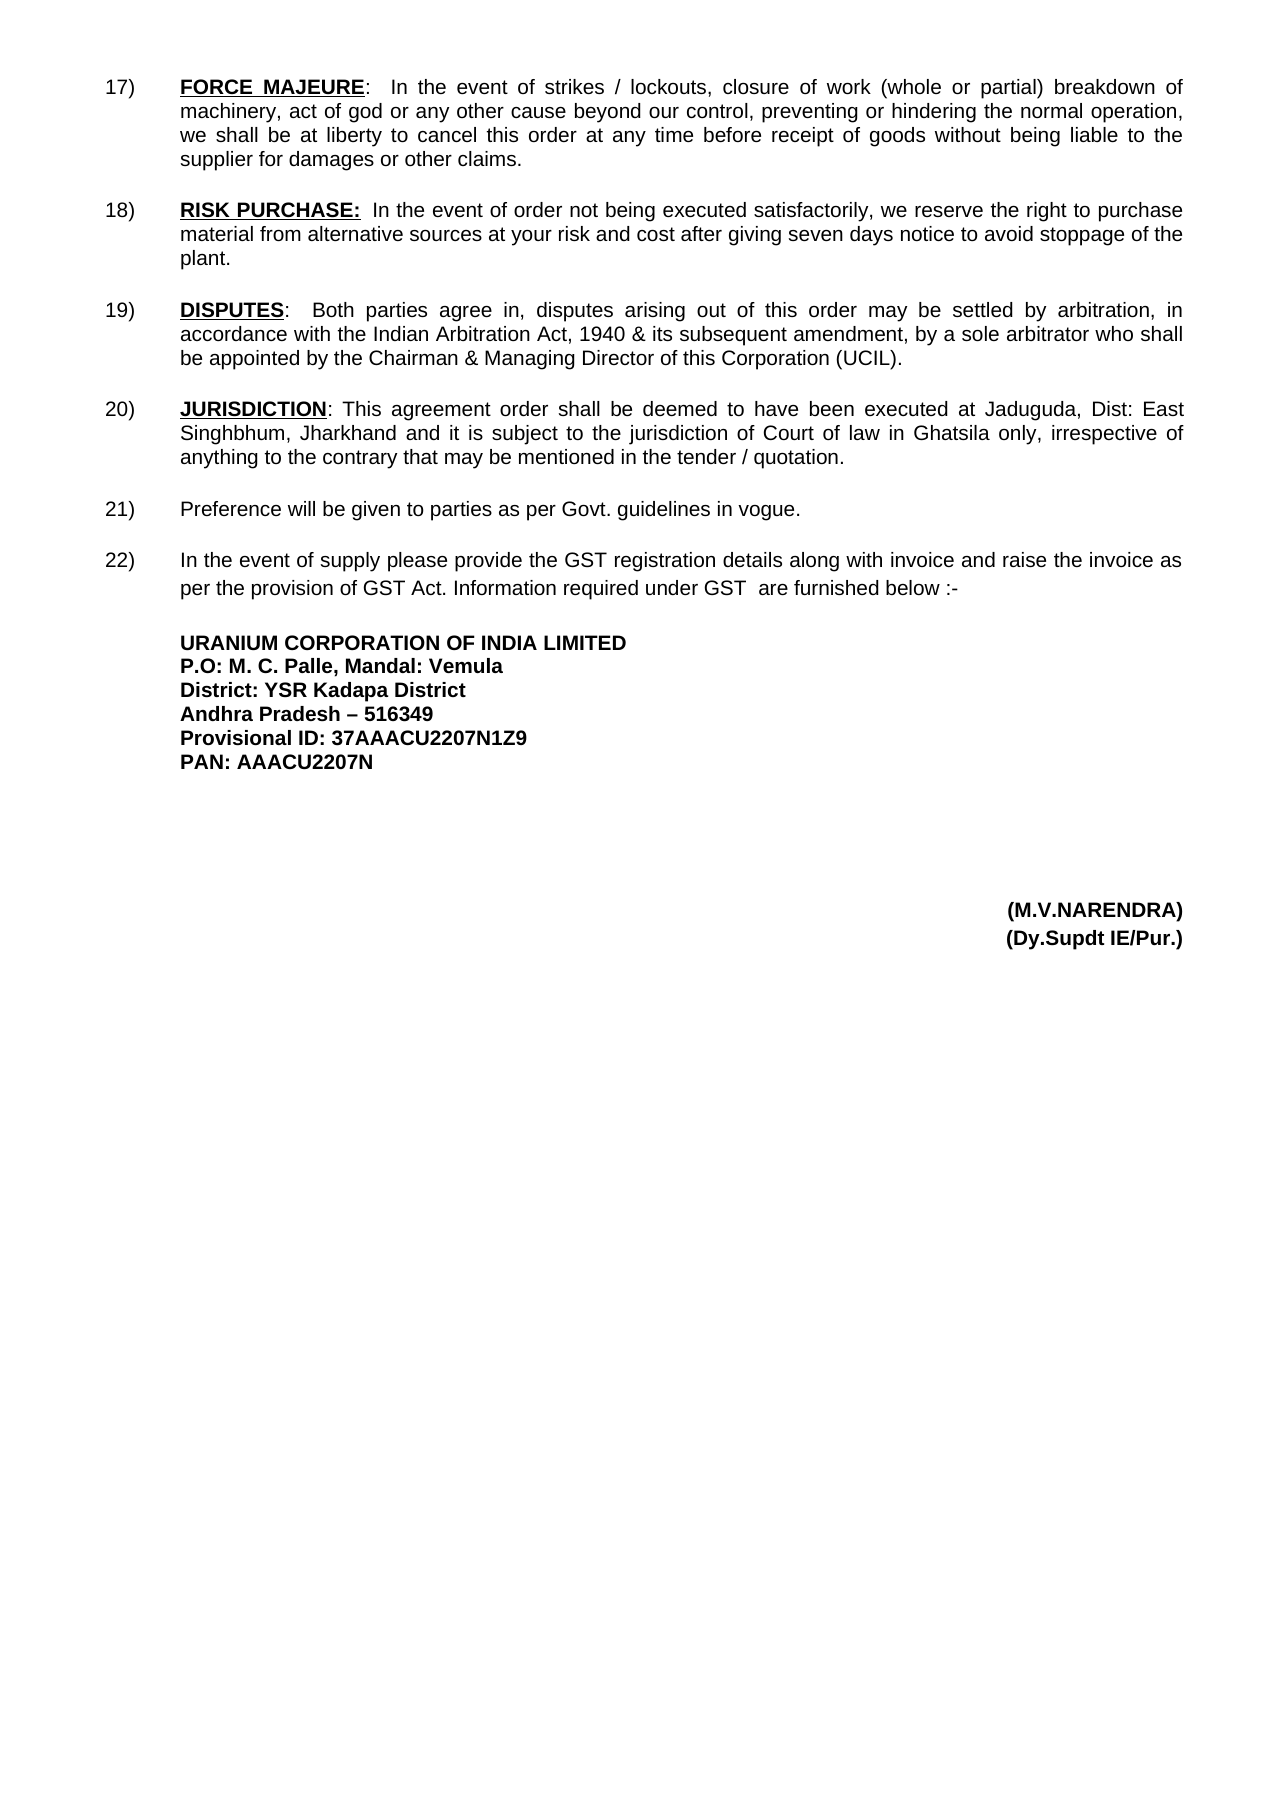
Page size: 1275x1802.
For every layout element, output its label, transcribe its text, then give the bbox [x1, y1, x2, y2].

list Andhra Pradesh – 516349 [180, 702, 1185, 726]
list JURISDICTION: This agreement order shall be deemed to have been executed at Jaduguda, Dist: East Singhbhum, Jharkhand and it is subject to the jurisdiction of Court of law in Ghatsila only, irrespective of anything to the contrary that may be mentioned in the tender / quotation. [105, 397, 1185, 469]
list District: YSR Kadapa District [180, 678, 1185, 702]
list FORCE MAJEURE: In the event of strikes / lockouts, closure of work (whole or partial) breakdown of machinery, act of god or any other cause beyond our control, preventing or hindering the normal operation, we shall be at liberty to cancel this order at any time before receipt of goods without being liable to the supplier for damages or other claims. [105, 75, 1185, 171]
list Preference will be given to parties as per Govt. guidelines in vogue. [105, 496, 1185, 520]
list P.O: M. C. Palle, Mandal: Vemula [180, 654, 1185, 678]
list PAN: AAACU2207N [180, 750, 1185, 774]
list URANIUM CORPORATION OF INDIA LIMITED [180, 630, 1185, 654]
list Provisional ID: 37AAACU2207N1Z9 [180, 726, 1185, 750]
list DISPUTES: Both parties agree in, disputes arising out of this order may be settled by arbitration, in accordance with the Indian Arbitration Act, 1940 & its subsequent amendment, by a sole arbitrator who shall be appointed by the Chairman & Managing Director of this Corporation (UCIL). [105, 298, 1185, 369]
text (Dy.Supdt IE/Pur.) [105, 926, 1185, 949]
text (M.V.NARENDRA) [105, 898, 1185, 922]
list RISK PURCHASE: In the event of order not being executed satisfactorily, we reserve the right to purchase material from alternative sources at your risk and cost after giving seven days notice to avoid stoppage of the plant. [105, 198, 1185, 270]
list In the event of supply please provide the GST registration details along with invoice and raise the invoice as per the provision of GST Act. Information required under GST are furnished below :- [105, 548, 1185, 599]
